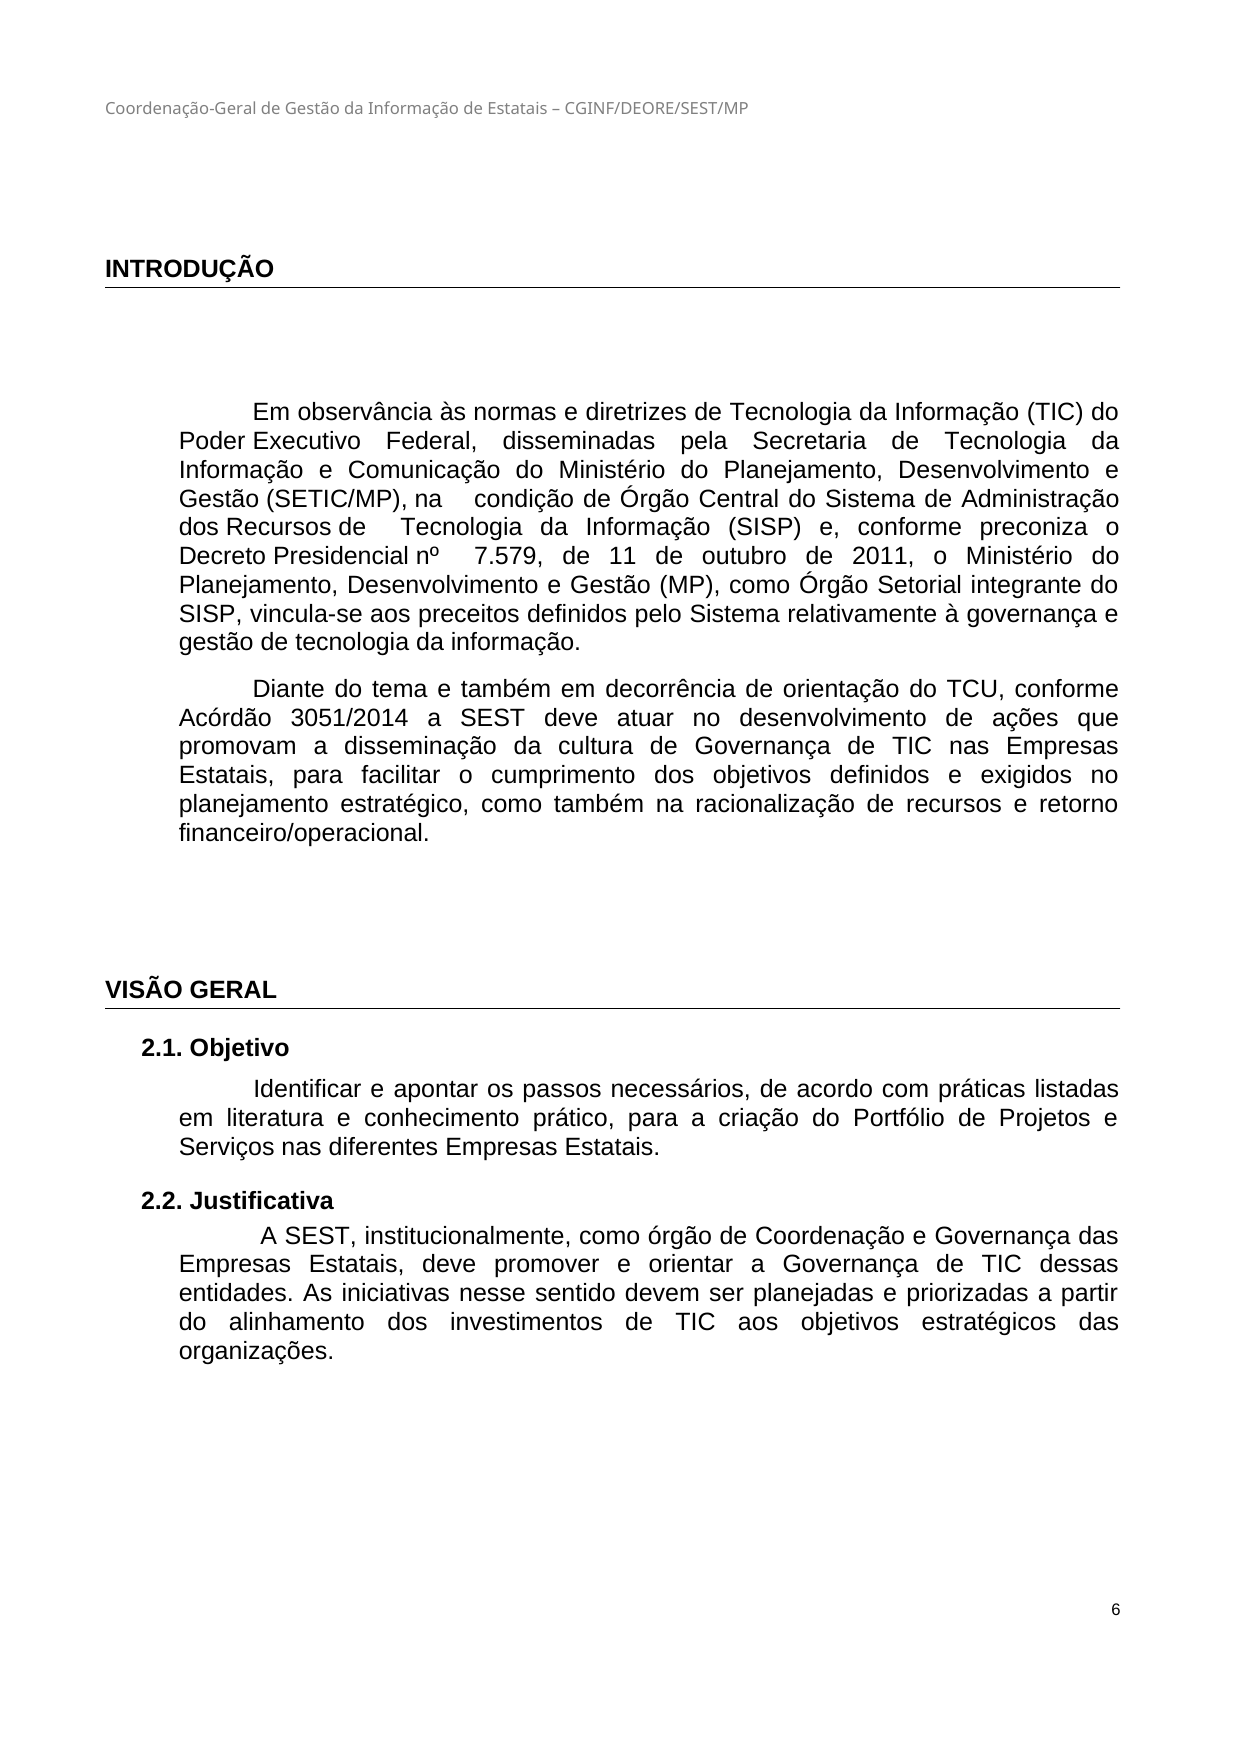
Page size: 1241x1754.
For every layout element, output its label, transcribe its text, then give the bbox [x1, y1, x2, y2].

subtitle 2.2. Justificativa [141, 1186, 1120, 1214]
subtitle VISÃO GERAL [105, 975, 1120, 1008]
text Diante do tema e também em decorrência de orientação do TCU, conforme Acórdão 3051/2014 a SEST deve atuar no desenvolvimento de ações que promovam a disseminação da cultura de Governança de TIC nas Empresas Estatais, para facilitar o cumprimento dos objetivos definidos e exigidos no planejamento estratégico, como também na racionalização de recursos e retorno financeiro/operacional. [105, 674, 1120, 846]
subtitle INTRODUÇÃO [105, 254, 1120, 287]
text Identificar e apontar os passos necessários, de acordo com práticas listadas em literatura e conhecimento prático, para a criação do Portfólio de Projetos e Serviços nas diferentes Empresas Estatais. [178, 1074, 1120, 1161]
text Em observância às normas e diretrizes de Tecnologia da Informação (TIC) do Poder Executivo Federal, disseminadas pela Secretaria de Tecnologia da Informação e Comunicação do Ministério do Planejamento, Desenvolvimento e Gestão (SETIC/MP), na condição de Órgão Central do Sistema de Administração dos Recursos de Tecnologia da Informação (SISP) e, conforme preconiza o Decreto Presidencial nº 7.579, de 11 de outubro de 2011, o Ministério do Planejamento, Desenvolvimento e Gestão (MP), como Órgão Setorial integrante do SISP, vincula-se aos preceitos definidos pelo Sistema relativamente à governança e gestão de tecnologia da informação. [105, 397, 1120, 656]
text A SEST, institucionalmente, como órgão de Coordenação e Governança das Empresas Estatais, deve promover e orientar a Governança de TIC dessas entidades. As iniciativas nesse sentido devem ser planejadas e priorizadas a partir do alinhamento dos investimentos de TIC aos objetivos estratégicos das organizações. [178, 1221, 1120, 1364]
subtitle 2.1. Objetivo [141, 1033, 1120, 1062]
